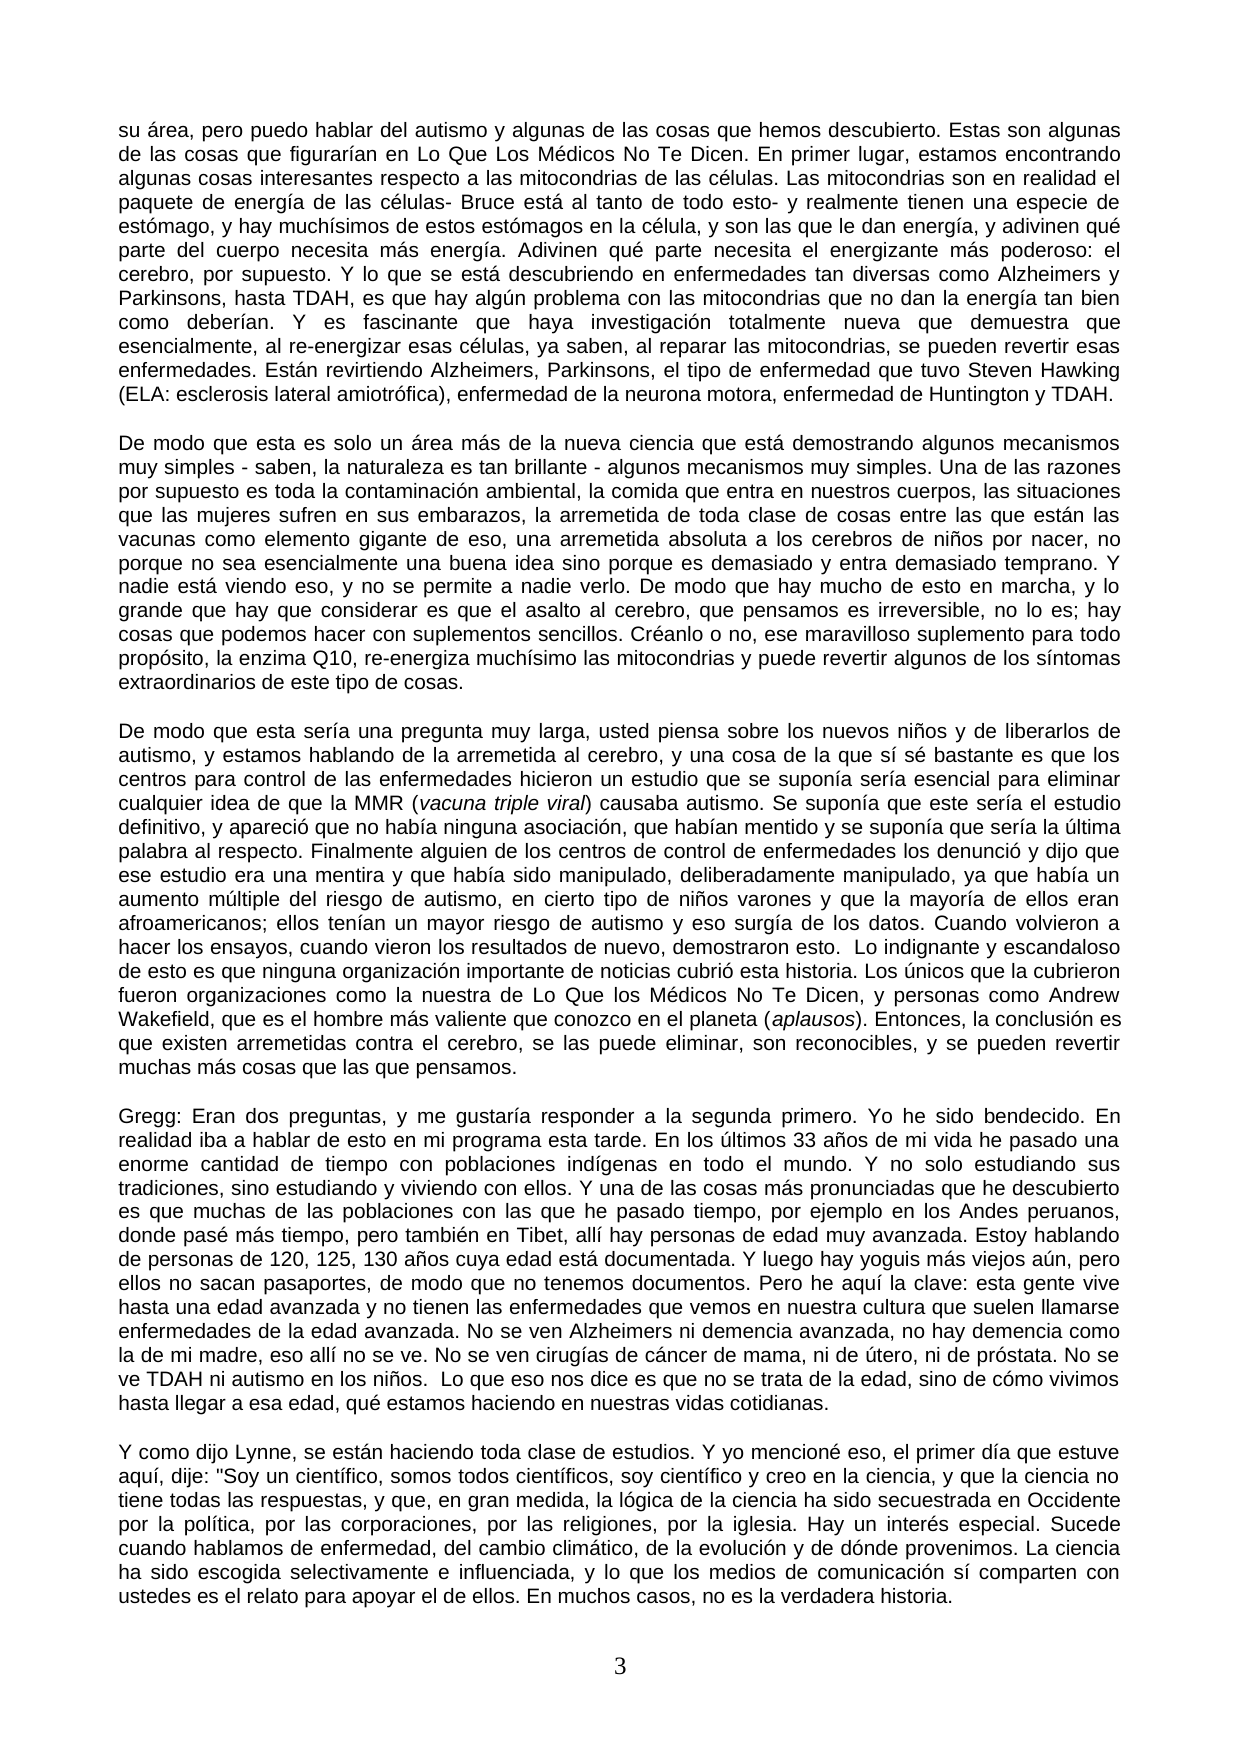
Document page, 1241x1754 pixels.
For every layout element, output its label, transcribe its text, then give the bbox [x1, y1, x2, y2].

text De modo que esta es solo un área más de la nueva ciencia que está demostrando algunos mecanismos muy simples - saben, la naturaleza es tan brillante - algunos mecanismos muy simples. Una de las razones por supuesto es toda la contaminación ambiental, la comida que entra en nuestros cuerpos, las situaciones que las mujeres sufren en sus embarazos, la arremetida de toda clase de cosas entre las que están las vacunas como elemento gigante de eso, una arremetida absoluta a los cerebros de niños por nacer, no porque no sea esencialmente una buena idea sino porque es demasiado y entra demasiado temprano. Y nadie está viendo eso, y no se permite a nadie verlo. De modo que hay mucho de esto en marcha, y lo grande que hay que considerar es que el asalto al cerebro, que pensamos es irreversible, no lo es; hay cosas que podemos hacer con suplementos sencillos. Créanlo o no, ese maravilloso suplemento para todo propósito, la enzima Q10, re-energiza muchísimo las mitocondrias y puede revertir algunos de los síntomas extraordinarios de este tipo de cosas. [118, 431, 1122, 694]
text De modo que esta sería una pregunta muy larga, usted piensa sobre los nuevos niños y de liberarlos de autismo, y estamos hablando de la arremetida al cerebro, y una cosa de la que sí sé bastante es que los centros para control de las enfermedades hicieron un estudio que se suponía sería esencial para eliminar cualquier idea de que la MMR (vacuna triple viral) causaba autismo. Se suponía que este sería el estudio definitivo, y apareció que no había ninguna asociación, que habían mentido y se suponía que sería la última palabra al respecto. Finalmente alguien de los centros de control de enfermedades los denunció y dijo que ese estudio era una mentira y que había sido manipulado, deliberadamente manipulado, ya que había un aumento múltiple del riesgo de autismo, en cierto tipo de niños varones y que la mayoría de ellos eran afroamericanos; ellos tenían un mayor riesgo de autismo y eso surgía de los datos. Cuando volvieron a hacer los ensayos, cuando vieron los resultados de nuevo, demostraron esto. Lo indignante y escandaloso de esto es que ninguna organización importante de noticias cubrió esta historia. Los únicos que la cubrieron fueron organizaciones como la nuestra de Lo Que los Médicos No Te Dicen, y personas como Andrew Wakefield, que es el hombre más valiente que conozco en el planeta (aplausos). Entonces, la conclusión es que existen arremetidas contra el cerebro, se las puede eliminar, son reconocibles, y se pueden revertir muchas más cosas que las que pensamos. [118, 719, 1122, 1078]
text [118, 118, 1122, 406]
text Y como dijo Lynne, se están haciendo toda clase de estudios. Y yo mencioné eso, el primer día que estuve aquí, dije: "Soy un científico, somos todos científicos, soy científico y creo en la ciencia, y que la ciencia no tiene todas las respuestas, y que, en gran medida, la lógica de la ciencia ha sido secuestrada en Occidente por la política, por las corporaciones, por las religiones, por la iglesia. Hay un interés especial. Sucede cuando hablamos de enfermedad, del cambio climático, de la evolución y de dónde provenimos. La ciencia ha sido escogida selectivamente e influenciada, y lo que los medios de comunicación sí comparten con ustedes es el relato para apoyar el de ellos. En muchos casos, no es la verdadera historia. [118, 1440, 1122, 1608]
text Gregg: Eran dos preguntas, y me gustaría responder a la segunda primero. Yo he sido bendecido. En realidad iba a hablar de esto en mi programa esta tarde. En los últimos 33 años de mi vida he pasado una enorme cantidad de tiempo con poblaciones indígenas en todo el mundo. Y no solo estudiando sus tradiciones, sino estudiando y viviendo con ellos. Y una de las cosas más pronunciadas que he descubierto es que muchas de las poblaciones con las que he pasado tiempo, por ejemplo en los Andes peruanos, donde pasé más tiempo, pero también en Tibet, allí hay personas de edad muy avanzada. Estoy hablando de personas de 120, 125, 130 años cuya edad está documentada. Y luego hay yoguis más viejos aún, pero ellos no sacan pasaportes, de modo que no tenemos documentos. Pero he aquí la clave: esta gente vive hasta una edad avanzada y no tienen las enfermedades que vemos en nuestra cultura que suelen llamarse enfermedades de la edad avanzada. No se ven Alzheimers ni demencia avanzada, no hay demencia como la de mi madre, eso allí no se ve. No se ven cirugías de cáncer de mama, ni de útero, ni de próstata. No se ve TDAH ni autismo en los niños. Lo que eso nos dice es que no se trata de la edad, sino de cómo vivimos hasta llegar a esa edad, qué estamos haciendo en nuestras vidas cotidianas. [118, 1103, 1122, 1415]
